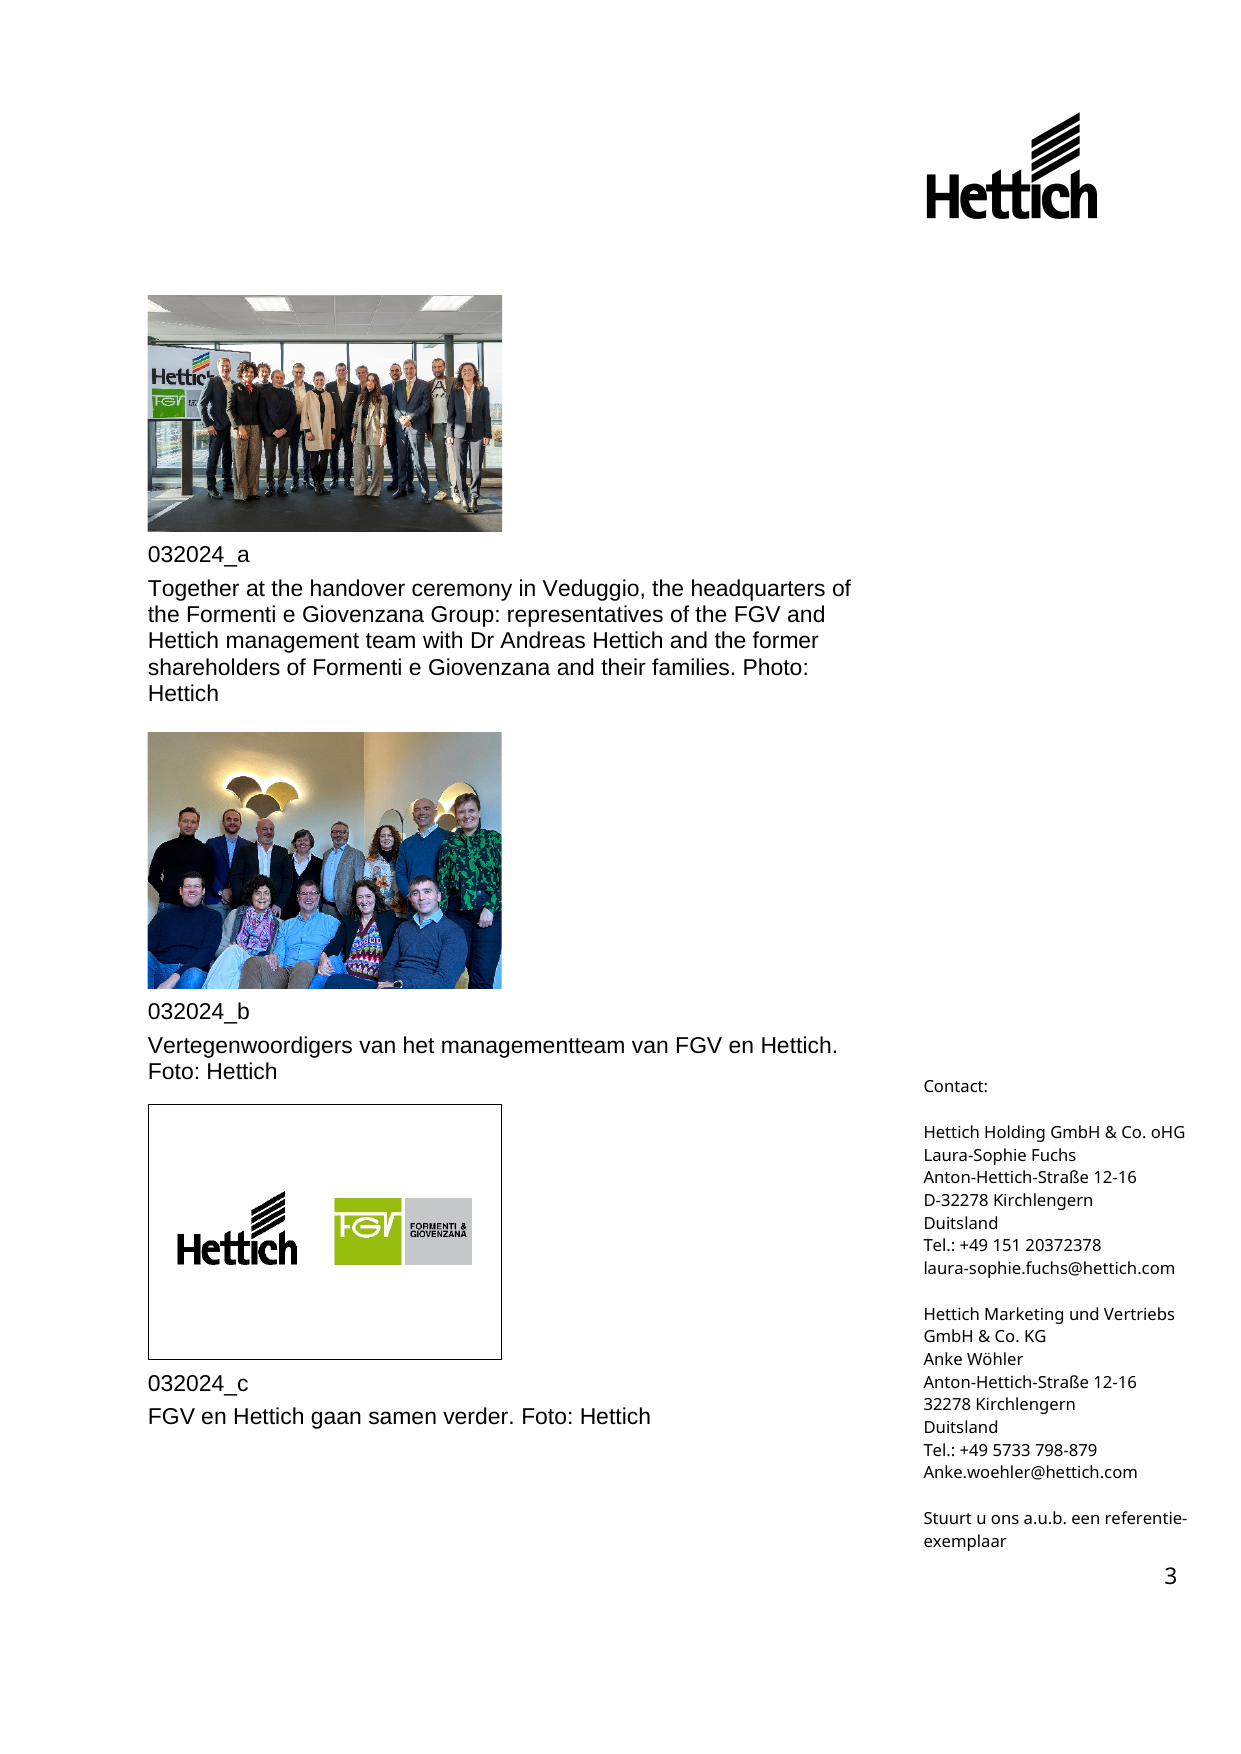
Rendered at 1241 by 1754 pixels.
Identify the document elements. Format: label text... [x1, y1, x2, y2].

text Vertegenwoordigers van het managementteam van FGV en Hettich. [148, 1032, 886, 1058]
text 032024_b [148, 998, 886, 1025]
text 032024_c [148, 1370, 886, 1396]
picture [149, 1105, 501, 1359]
picture [147, 732, 502, 989]
text FGV en Hettich gaan samen verder. Foto: Hettich [148, 1403, 886, 1429]
text Together at the handover ceremony in Veduggio, the headquarters of the Formenti e Giovenzana Group: representatives of the FGV and Hettich management team with Dr Andreas Hettich and the former shareholders of Formenti e Giovenzana and their families. Photo: Hettich [148, 575, 886, 707]
text 032024_a [148, 541, 886, 568]
picture [926, 112, 1097, 219]
text Foto: Hettich [148, 1058, 886, 1084]
picture [147, 295, 503, 532]
